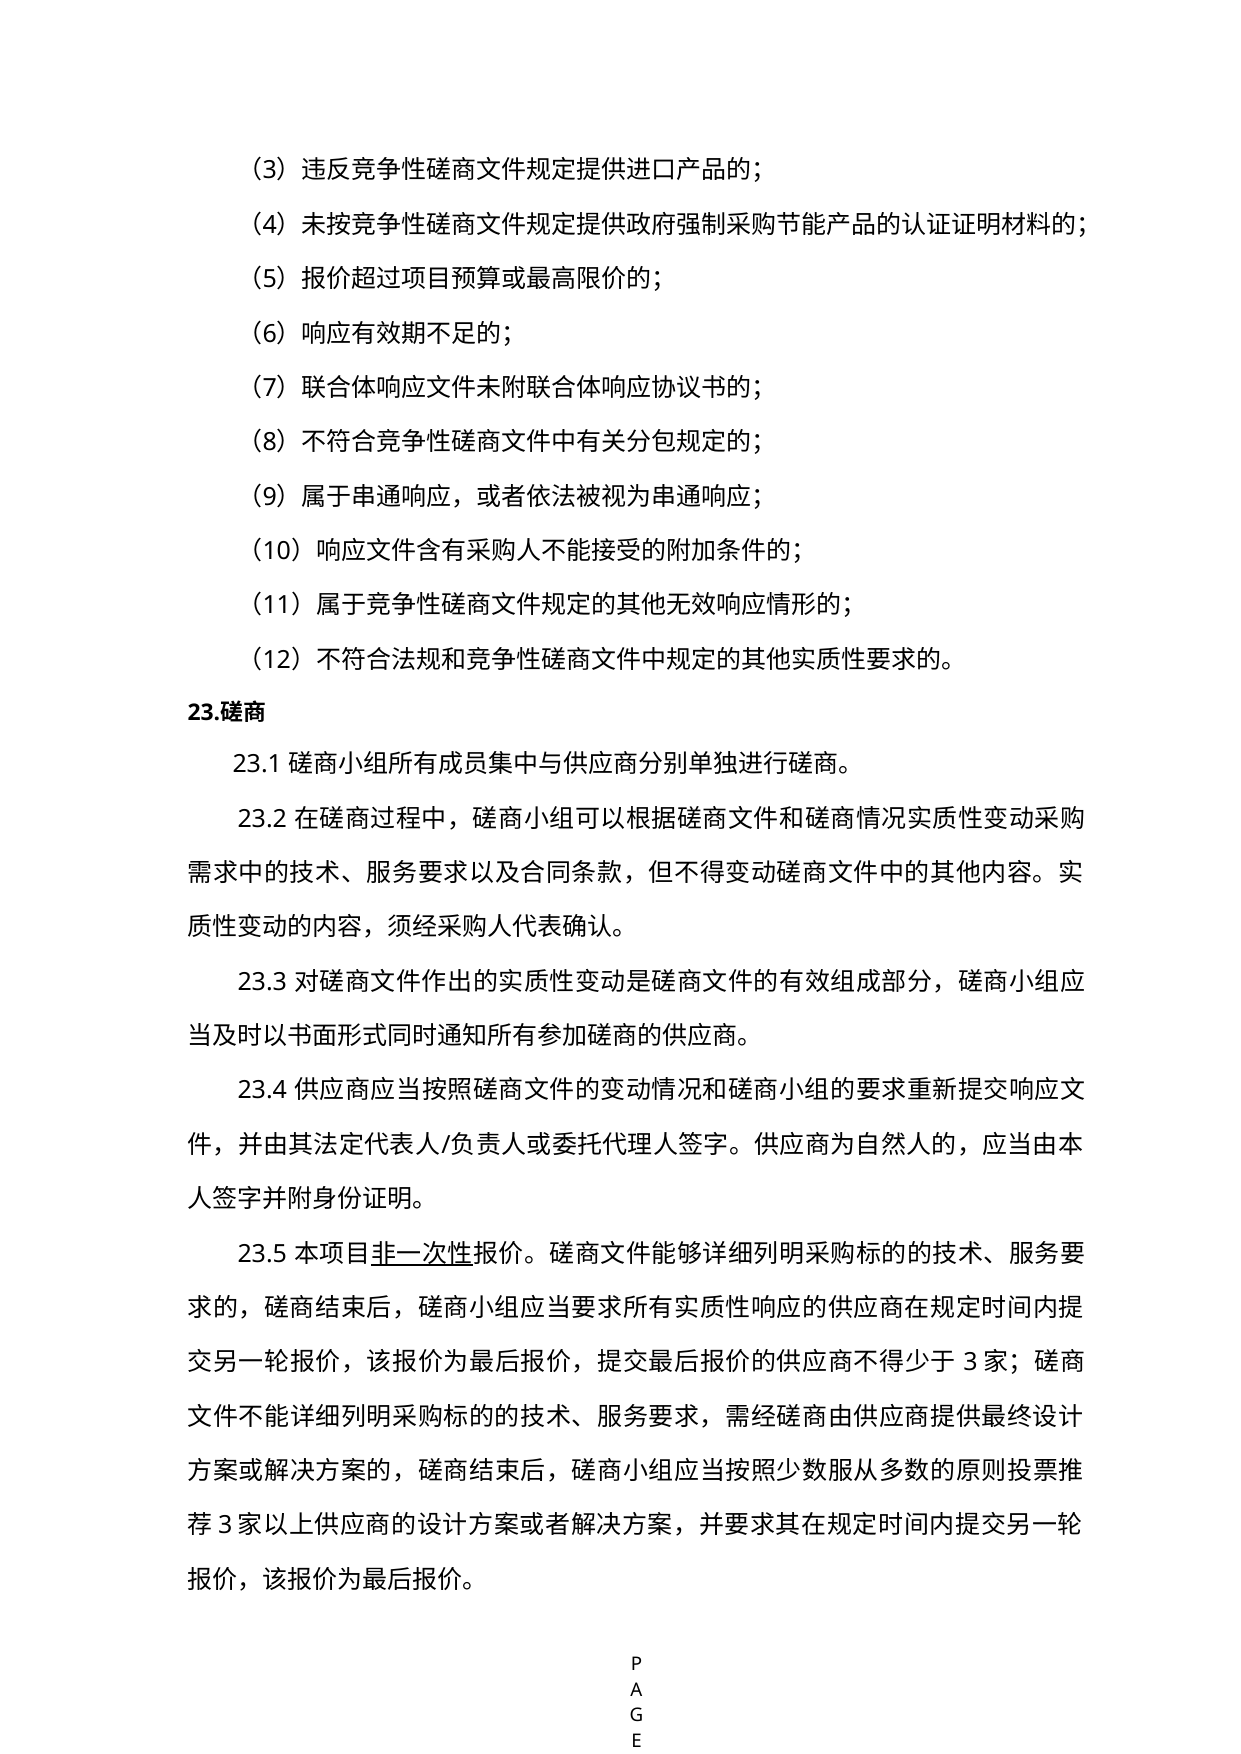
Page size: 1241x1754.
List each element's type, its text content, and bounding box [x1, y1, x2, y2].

text （6）响应有效期不足的； [187, 313, 1085, 349]
text （11）属于竞争性磋商文件规定的其他无效响应情形的； [187, 585, 1085, 621]
text 23.5 本项目非一次性报价。磋商文件能够详细列明采购标的的技术、服务要求的，磋商结束后，磋商小组应当要求所有实质性响应的供应商在规定时间内提交另一轮报价，该报价为最后报价，提交最后报价的供应商不得少于3家；磋商文件不能详细列明采购标的的技术、服务要求，需经磋商由供应商提供最终设计方案或解决方案的，磋商结束后，磋商小组应当按照少数服从多数的原则投票推荐3家以上供应商的设计方案或者解决方案，并要求其在规定时间内提交另一轮报价，该报价为最后报价。 [187, 1233, 1085, 1596]
text 23.磋商 [187, 694, 1085, 727]
text （9）属于串通响应，或者依法被视为串通响应； [187, 476, 1085, 512]
text 23.3 对磋商文件作出的实质性变动是磋商文件的有效组成部分，磋商小组应当及时以书面形式同时通知所有参加磋商的供应商。 [187, 961, 1085, 1052]
text （3）违反竞争性磋商文件规定提供进口产品的； [187, 150, 1085, 186]
text 23.1 磋商小组所有成员集中与供应商分别单独进行磋商。 [182, 744, 1085, 780]
text （7）联合体响应文件未附联合体响应协议书的； [187, 367, 1085, 404]
text 23.4 供应商应当按照磋商文件的变动情况和磋商小组的要求重新提交响应文件，并由其法定代表人/负责人或委托代理人签字。供应商为自然人的，应当由本人签字并附身份证明。 [187, 1070, 1085, 1215]
text （10）响应文件含有采购人不能接受的附加条件的； [187, 531, 1085, 567]
text （8）不符合竞争性磋商文件中有关分包规定的； [187, 422, 1085, 458]
text （12）不符合法规和竞争性磋商文件中规定的其他实质性要求的。 [187, 639, 1085, 676]
text （4）未按竞争性磋商文件规定提供政府强制采购节能产品的认证证明材料的； [187, 204, 1085, 241]
text （5）报价超过项目预算或最高限价的； [187, 259, 1085, 295]
text 23.2 在磋商过程中，磋商小组可以根据磋商文件和磋商情况实质性变动采购需求中的技术、服务要求以及合同条款，但不得变动磋商文件中的其他内容。实质性变动的内容，须经采购人代表确认。 [187, 798, 1085, 943]
